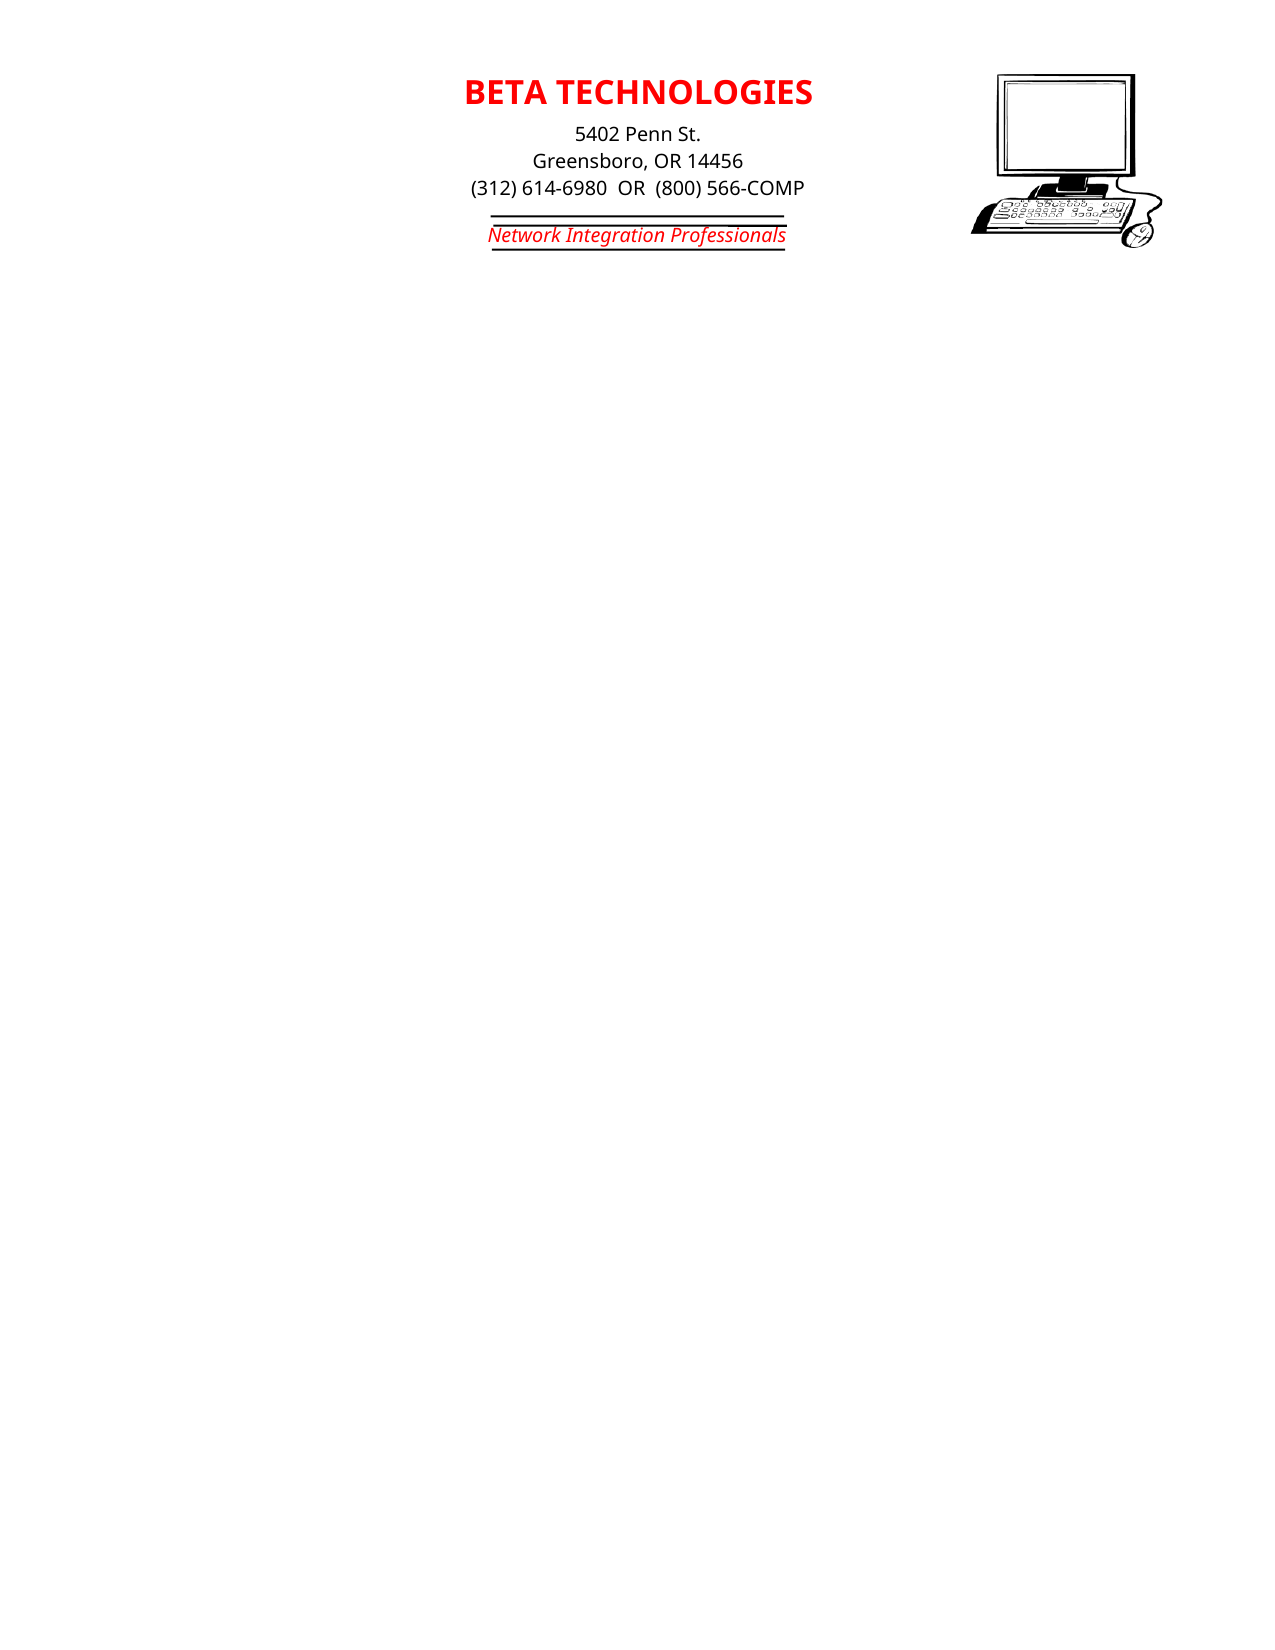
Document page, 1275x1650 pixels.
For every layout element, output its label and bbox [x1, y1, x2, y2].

picture [970, 65, 1163, 257]
